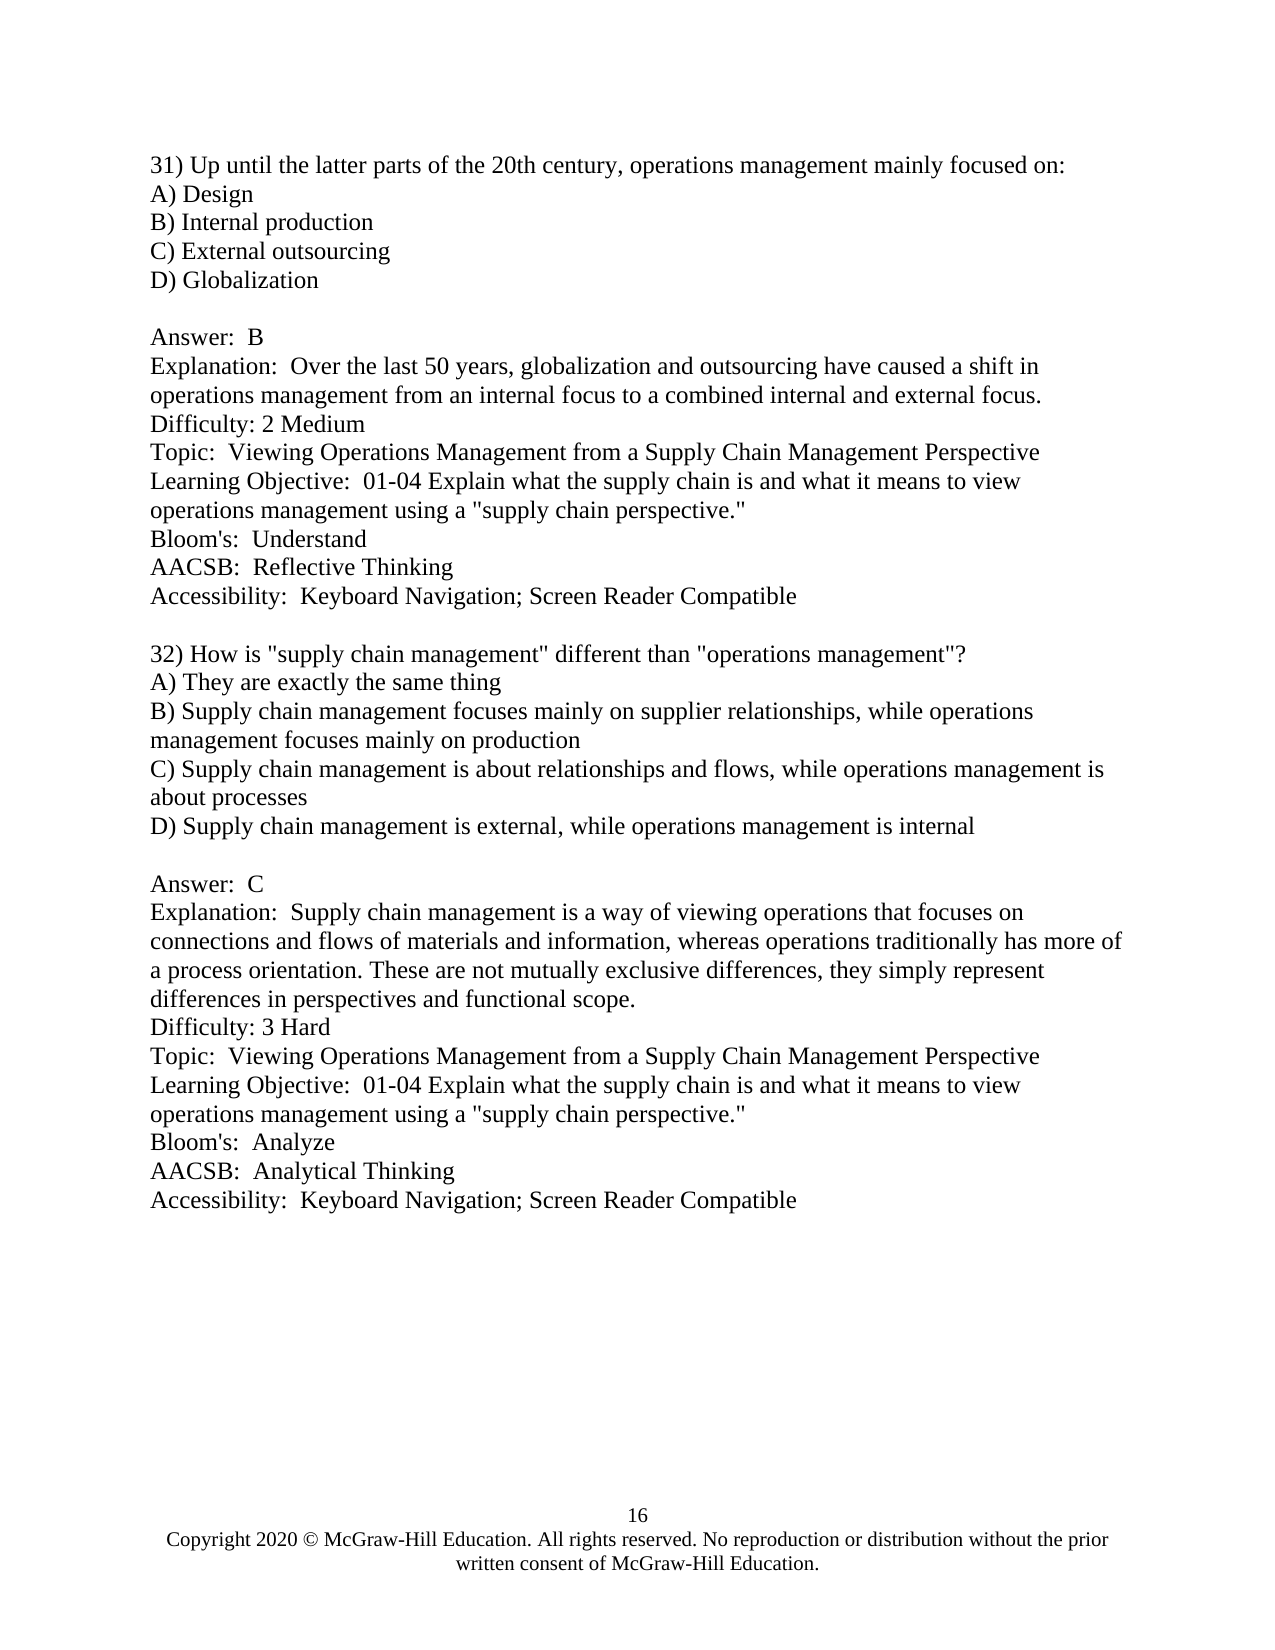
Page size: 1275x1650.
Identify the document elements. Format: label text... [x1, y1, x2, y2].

text Explanation: Over the last 50 years, globalization and outsourcing have caused a shift in operations management from an internal focus to a combined internal and external focus. [150, 351, 1125, 409]
text Accessibility: Keyboard Navigation; Screen Reader Compatible [150, 581, 1125, 610]
text B) Supply chain management focuses mainly on supplier relationships, while operations management focuses mainly on production [150, 696, 1125, 754]
text Learning Objective: 01-04 Explain what the supply chain is and what it means to view operations management using a "supply chain perspective." [150, 466, 1125, 524]
text D) Supply chain management is external, while operations management is internal [150, 811, 1125, 840]
text AACSB: Analytical Thinking [150, 1156, 1125, 1185]
text Explanation: Supply chain management is a way of viewing operations that focuses on connections and flows of materials and information, whereas operations traditionally has more of a process orientation. These are not mutually exclusive differences, they simply represent differences in perspectives and functional scope. [150, 897, 1125, 1012]
text C) Supply chain management is about relationships and flows, while operations management is about processes [150, 754, 1125, 811]
text 32) How is "supply chain management" different than "operations management"? [150, 639, 1125, 667]
text Topic: Viewing Operations Management from a Supply Chain Management Perspective [150, 1041, 1125, 1070]
text Topic: Viewing Operations Management from a Supply Chain Management Perspective [150, 437, 1125, 466]
text Bloom's: Understand [150, 524, 1125, 552]
text Accessibility: Keyboard Navigation; Screen Reader Compatible [150, 1185, 1125, 1214]
text B) Internal production [150, 207, 1125, 236]
text Answer: B [150, 322, 1125, 351]
text D) Globalization [150, 265, 1125, 294]
text Learning Objective: 01-04 Explain what the supply chain is and what it means to view operations management using a "supply chain perspective." [150, 1070, 1125, 1127]
text C) External outsourcing [150, 236, 1125, 265]
text A) Design [150, 179, 1125, 207]
text 31) Up until the latter parts of the 20th century, operations management mainly focused on: [150, 150, 1125, 179]
text Answer: C [150, 869, 1125, 897]
text AACSB: Reflective Thinking [150, 552, 1125, 581]
text Difficulty: 3 Hard [150, 1012, 1125, 1041]
text A) They are exactly the same thing [150, 667, 1125, 696]
text Difficulty: 2 Medium [150, 409, 1125, 437]
text Bloom's: Analyze [150, 1127, 1125, 1156]
